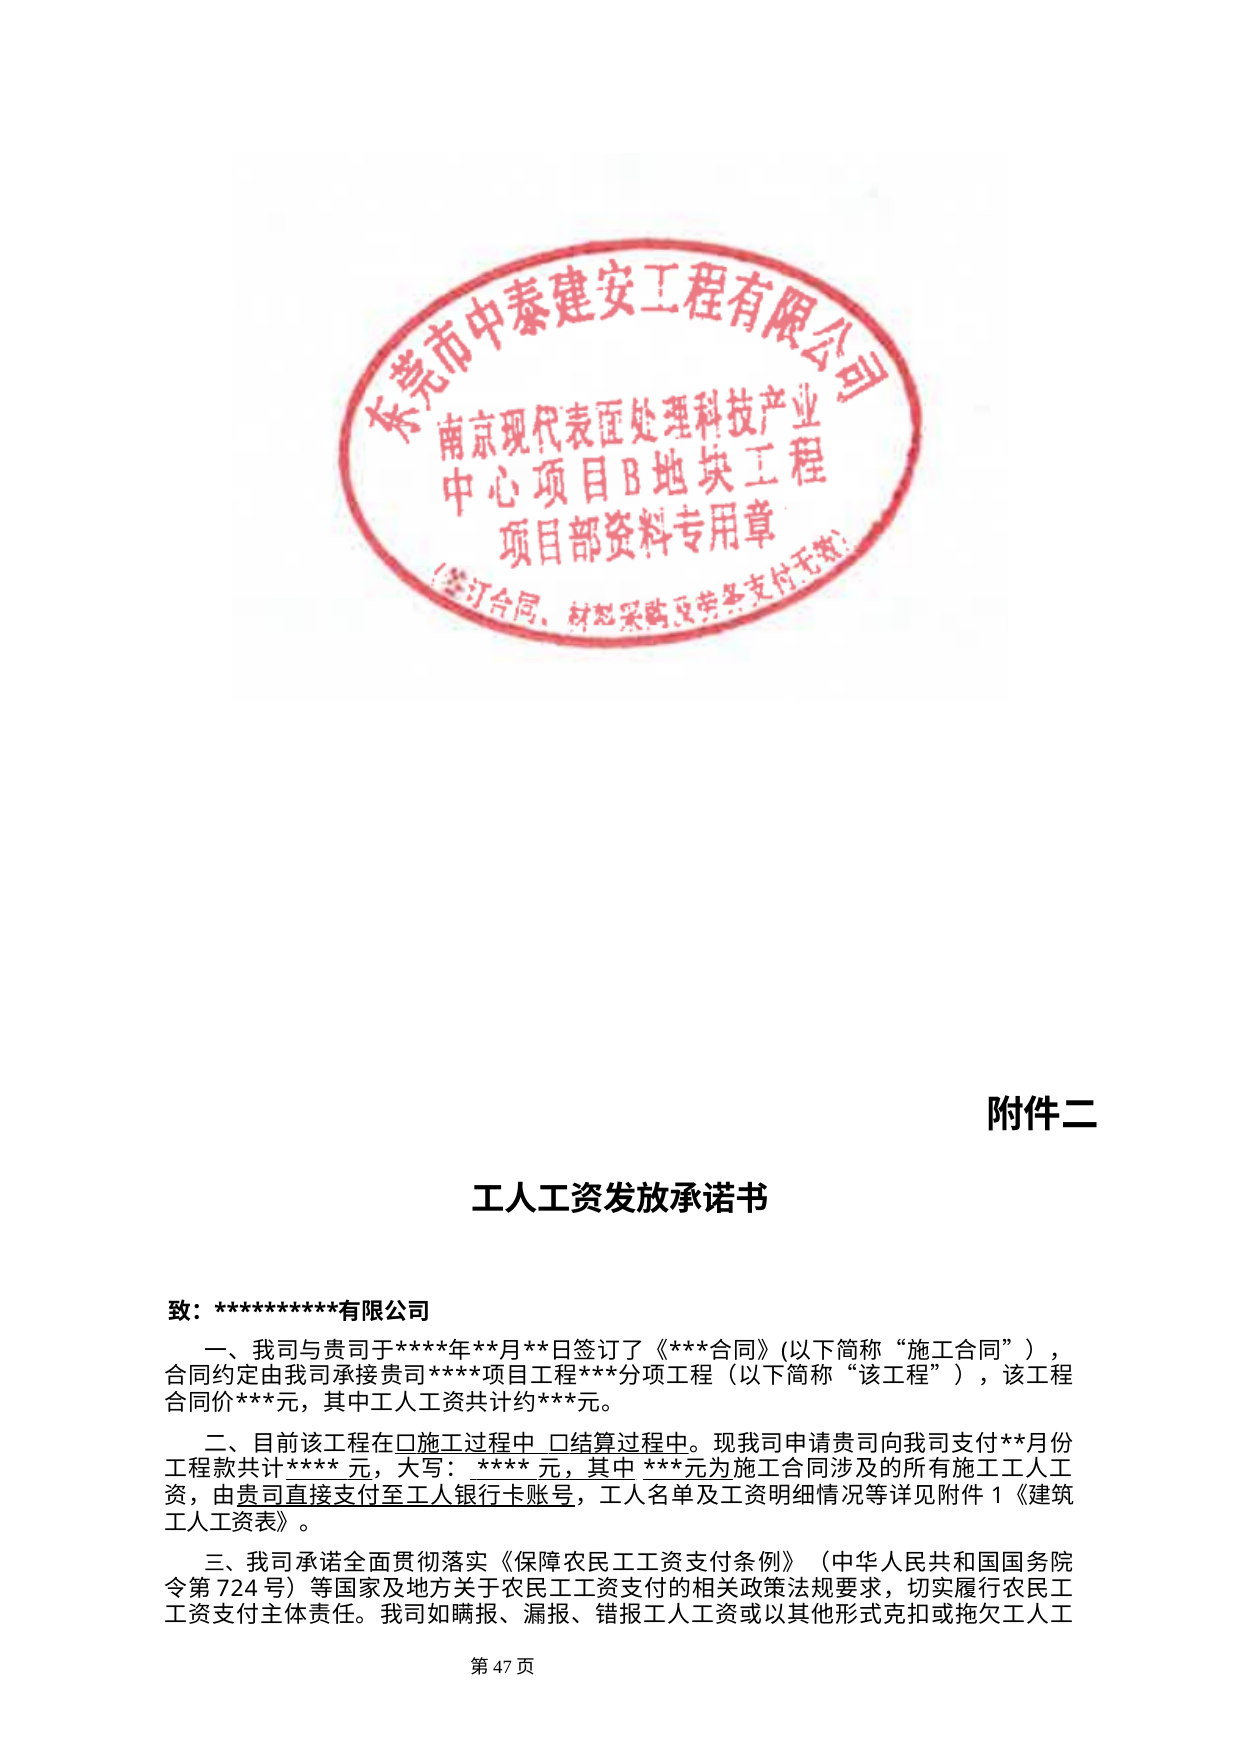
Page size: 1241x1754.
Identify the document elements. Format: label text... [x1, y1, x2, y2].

text 附件二 [142, 1080, 1098, 1141]
list 我司与贵司于****年**月**日签订了《***合同》(以下简称“施工合同”），合同约定由我司承接贵司****项目工程***分项工程（以下简称“该工程”），该工程合同价***元，其中工人工资共计约***元。 [164, 1337, 1074, 1417]
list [164, 1549, 1074, 1629]
text 工人工资发放承诺书 [142, 1167, 1098, 1258]
picture [231, 153, 1009, 702]
text 致：**********有限公司 [168, 1298, 1098, 1325]
list 目前该工程在施工过程中 结算过程中。现我司申请贵司向我司支付**月份工程款共计**** 元，大写： **** 元，其中 ***元为施工合同涉及的所有施工工人工资，由贵司直接支付至工人银行卡账号，工人名单及工资明细情况等详见附件1《建筑工人工资表》。 [164, 1430, 1074, 1537]
